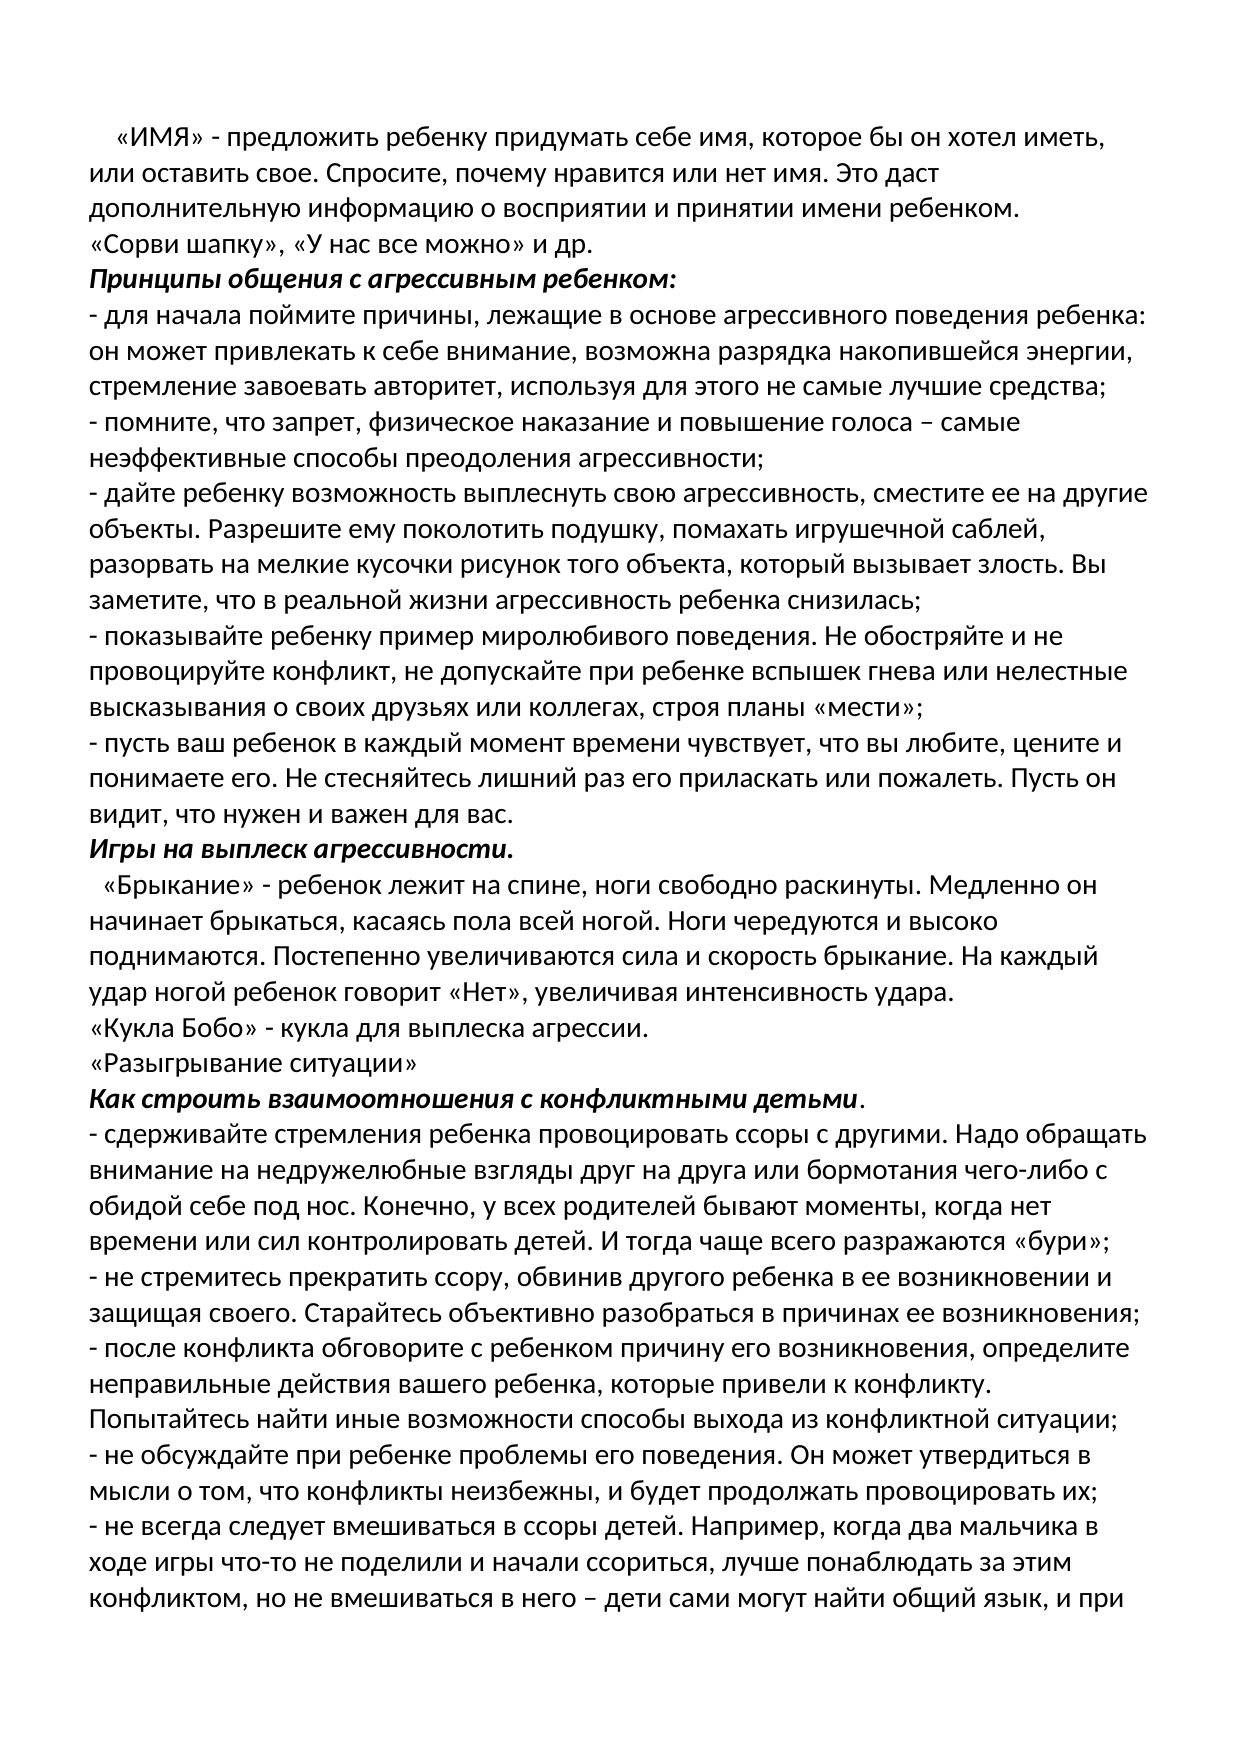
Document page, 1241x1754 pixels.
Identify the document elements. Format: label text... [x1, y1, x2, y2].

text - сдерживайте стремления ребенка провоцировать ссоры с другими. Надо обращать внимание на недружелюбные взгляды друг на друга или бормотания чего-либо с обидой себе под нос. Конечно, у всех родителей бывают моменты, когда нет времени или сил контролировать детей. И тогда чаще всего разражаются «бури»; [88, 1116, 1152, 1258]
text «ИМЯ» - предложить ребенку придумать себе имя, которое бы он хотел иметь, или оставить свое. Спросите, почему нравится или нет имя. Это даст дополнительную информацию о восприятии и принятии имени ребенком. [88, 118, 1152, 225]
text «Кукла Бобо» - кукла для выплеска агрессии. [88, 1009, 1152, 1044]
text - не стремитесь прекратить ссору, обвинив другого ребенка в ее возникновении и защищая своего. Старайтесь объективно разобраться в причинах ее возникновения; [88, 1258, 1152, 1329]
text Как строить взаимоотношения с конфликтными детьми. [88, 1080, 1152, 1116]
text «Сорви шапку», «У нас все можно» и др. [88, 225, 1152, 261]
text - после конфликта обговорите с ребенком причину его возникновения, определите неправильные действия вашего ребенка, которые привели к конфликту. Попытайтесь найти иные возможности способы выхода из конфликтной ситуации; [88, 1329, 1152, 1436]
text - показывайте ребенку пример миролюбивого поведения. Не обостряйте и не провоцируйте конфликт, не допускайте при ребенке вспышек гнева или нелестные высказывания о своих друзьях или коллегах, строя планы «мести»; [88, 617, 1152, 724]
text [88, 1507, 1152, 1614]
text - не обсуждайте при ребенке проблемы его поведения. Он может утвердиться в мысли о том, что конфликты неизбежны, и будет продолжать провоцировать их; [88, 1436, 1152, 1507]
text Игры на выплеск агрессивности. [88, 831, 1152, 866]
text Принципы общения с агрессивным ребенком: [88, 261, 1152, 296]
text - помните, что запрет, физическое наказание и повышение голоса – самые неэффективные способы преодоления агрессивности; [88, 403, 1152, 474]
text «Брыкание» - ребенок лежит на спине, ноги свободно раскинуты. Медленно он начинает брыкаться, касаясь пола всей ногой. Ноги чередуются и высоко поднимаются. Постепенно увеличиваются сила и скорость брыкание. На каждый удар ногой ребенок говорит «Нет», увеличивая интенсивность удара. [88, 866, 1152, 1009]
text - пусть ваш ребенок в каждый момент времени чувствует, что вы любите, цените и понимаете его. Не стесняйтесь лишний раз его приласкать или пожалеть. Пусть он видит, что нужен и важен для вас. [88, 724, 1152, 831]
text «Разыгрывание ситуации» [88, 1044, 1152, 1080]
text - дайте ребенку возможность выплеснуть свою агрессивность, сместите ее на другие объекты. Разрешите ему поколотить подушку, помахать игрушечной саблей, разорвать на мелкие кусочки рисунок того объекта, который вызывает злость. Вы заметите, что в реальной жизни агрессивность ребенка снизилась; [88, 474, 1152, 617]
text - для начала поймите причины, лежащие в основе агрессивного поведения ребенка: он может привлекать к себе внимание, возможна разрядка накопившейся энергии, стремление завоевать авторитет, используя для этого не самые лучшие средства; [88, 296, 1152, 403]
